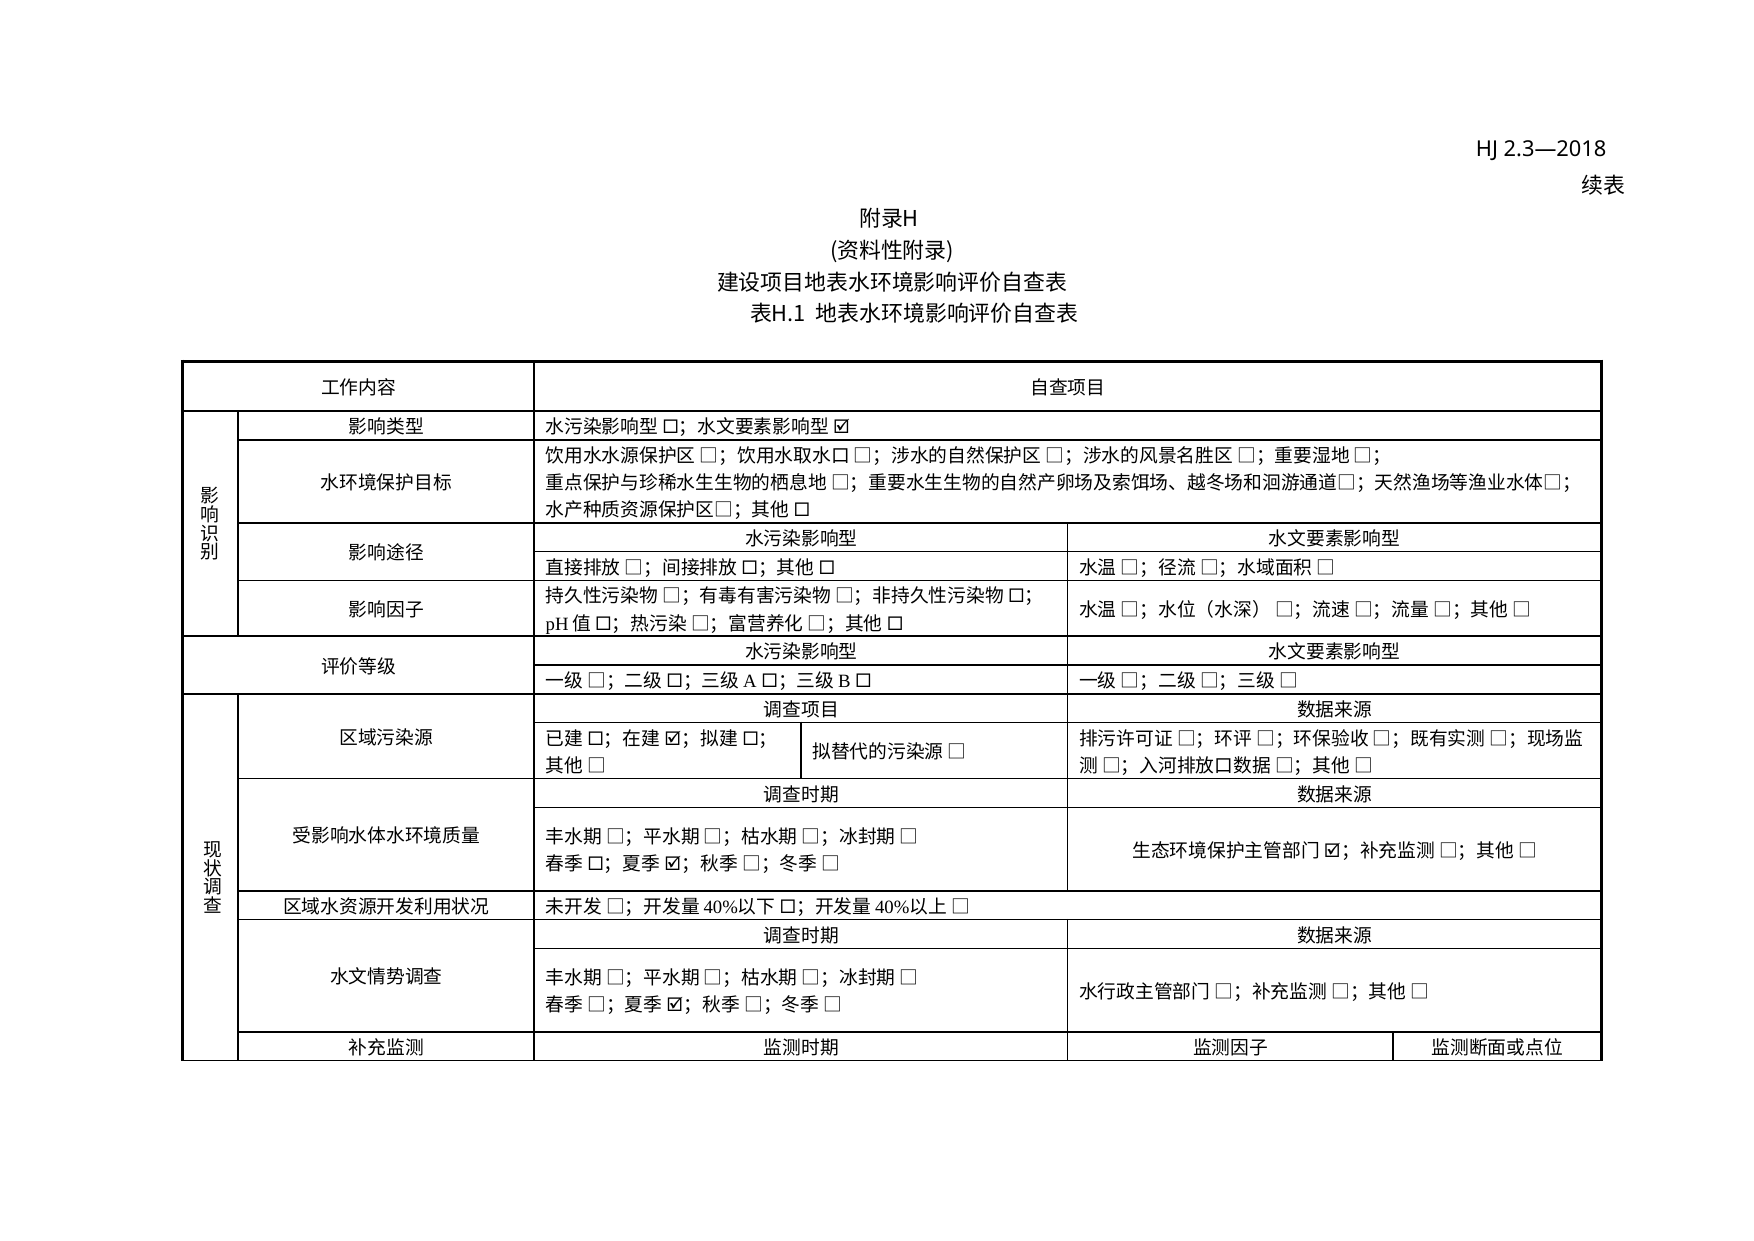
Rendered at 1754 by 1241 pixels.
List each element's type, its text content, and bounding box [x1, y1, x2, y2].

table_cell 影响类型 [239, 412, 533, 439]
table_cell 评价等级 [184, 637, 533, 693]
table_cell 区域水资源开发利用状况 [239, 892, 533, 919]
text 建设项目地表水环境影响评价自查表 [148, 264, 1636, 296]
table_cell 持久性污染物 □；有毒有害污染物 □；非持久性污染物 ；pH值 ；热污染 □；富营养化 □；其他 [535, 581, 1067, 635]
table_cell 水行政主管部门 □；补充监测 □；其他 □ [1068, 949, 1600, 1031]
table_cell 饮用水水源保护区 □；饮用水取水口 □；涉水的自然保护区 □；涉水的风景名胜区 □；重要湿地 □； 重点保护与珍稀水生生物的栖息地 □；重要水生生物的自然产卵场及索饵场、越冬场和洄游通道□；天然渔场等渔业水体□；水产种质资源保护区□；其他 [535, 441, 1600, 522]
table_cell 调查项目 [535, 695, 1067, 722]
table_cell 拟替代的污染源 □ [802, 723, 1067, 778]
table_cell 数据来源 [1068, 779, 1600, 806]
table_cell 区域污染源 [239, 695, 533, 778]
table_cell 一级 □；二级 □；三级 □ [1068, 666, 1600, 693]
table_cell 水温 □；水位（水深） □；流速 □；流量 □；其他 □ [1068, 581, 1600, 635]
table_cell 直接排放 □；间接排放 ；其他 [535, 552, 1067, 579]
table_cell 排污许可证 □；环评 □；环保验收 □；既有实测 □；现场监测 □；入河排放口数据 □；其他 □ [1068, 723, 1600, 778]
table_cell 影响途径 [239, 524, 533, 579]
table_cell 已建 ；在建 ；拟建 ；其他 □ [535, 723, 800, 778]
table_cell 生态环境保护主管部门 ；补充监测 □；其他 □ [1068, 808, 1600, 890]
table_cell 未开发 □；开发量40%以下 ；开发量40%以上 □ [535, 892, 1600, 919]
table_header 工作内容 [184, 363, 533, 410]
table_cell 水污染影响型 [535, 637, 1067, 664]
text 表H.1 地表水环境影响评价自查表 [192, 296, 1636, 328]
table_cell 水文要素影响型 [1068, 524, 1600, 551]
table_cell 影响因子 [239, 581, 533, 635]
table_cell 现状调查 [184, 695, 237, 1060]
table_cell 水环境保护目标 [239, 441, 533, 522]
table_cell 调查时期 [535, 779, 1067, 806]
table_cell 一级 □；二级 ；三级A ；三级B [535, 666, 1067, 693]
table_cell 监测断面或点位 [1394, 1033, 1600, 1060]
table_cell 监测因子 [1068, 1033, 1392, 1060]
table_cell 丰水期 □；平水期 □；枯水期 □；冰封期 □ 春季 ；夏季 ；秋季 □；冬季 □ [535, 808, 1067, 890]
table_cell 水文要素影响型 [1068, 637, 1600, 664]
table_header 自查项目 [535, 363, 1600, 410]
table_cell 补充监测 [239, 1033, 533, 1060]
text (资料性附录) [148, 233, 1636, 264]
table_cell 数据来源 [1068, 695, 1600, 722]
table_cell 水温 □；径流 □；水域面积 □ [1068, 552, 1600, 579]
table_cell 监测时期 [535, 1033, 1067, 1060]
table_cell 水污染影响型 ；水文要素影响型 [535, 412, 1600, 439]
table_cell 受影响水体水环境质量 [239, 779, 533, 890]
table_cell 调查时期 [535, 920, 1067, 947]
table_cell 数据来源 [1068, 920, 1600, 947]
table_cell 水文情势调查 [239, 920, 533, 1031]
table_cell 影响识别 [184, 412, 237, 635]
table_cell 水污染影响型 [535, 524, 1067, 551]
table_cell 丰水期 □；平水期 □；枯水期 □；冰封期 □ 春季 □；夏季 ；秋季 □；冬季 □ [535, 949, 1067, 1031]
